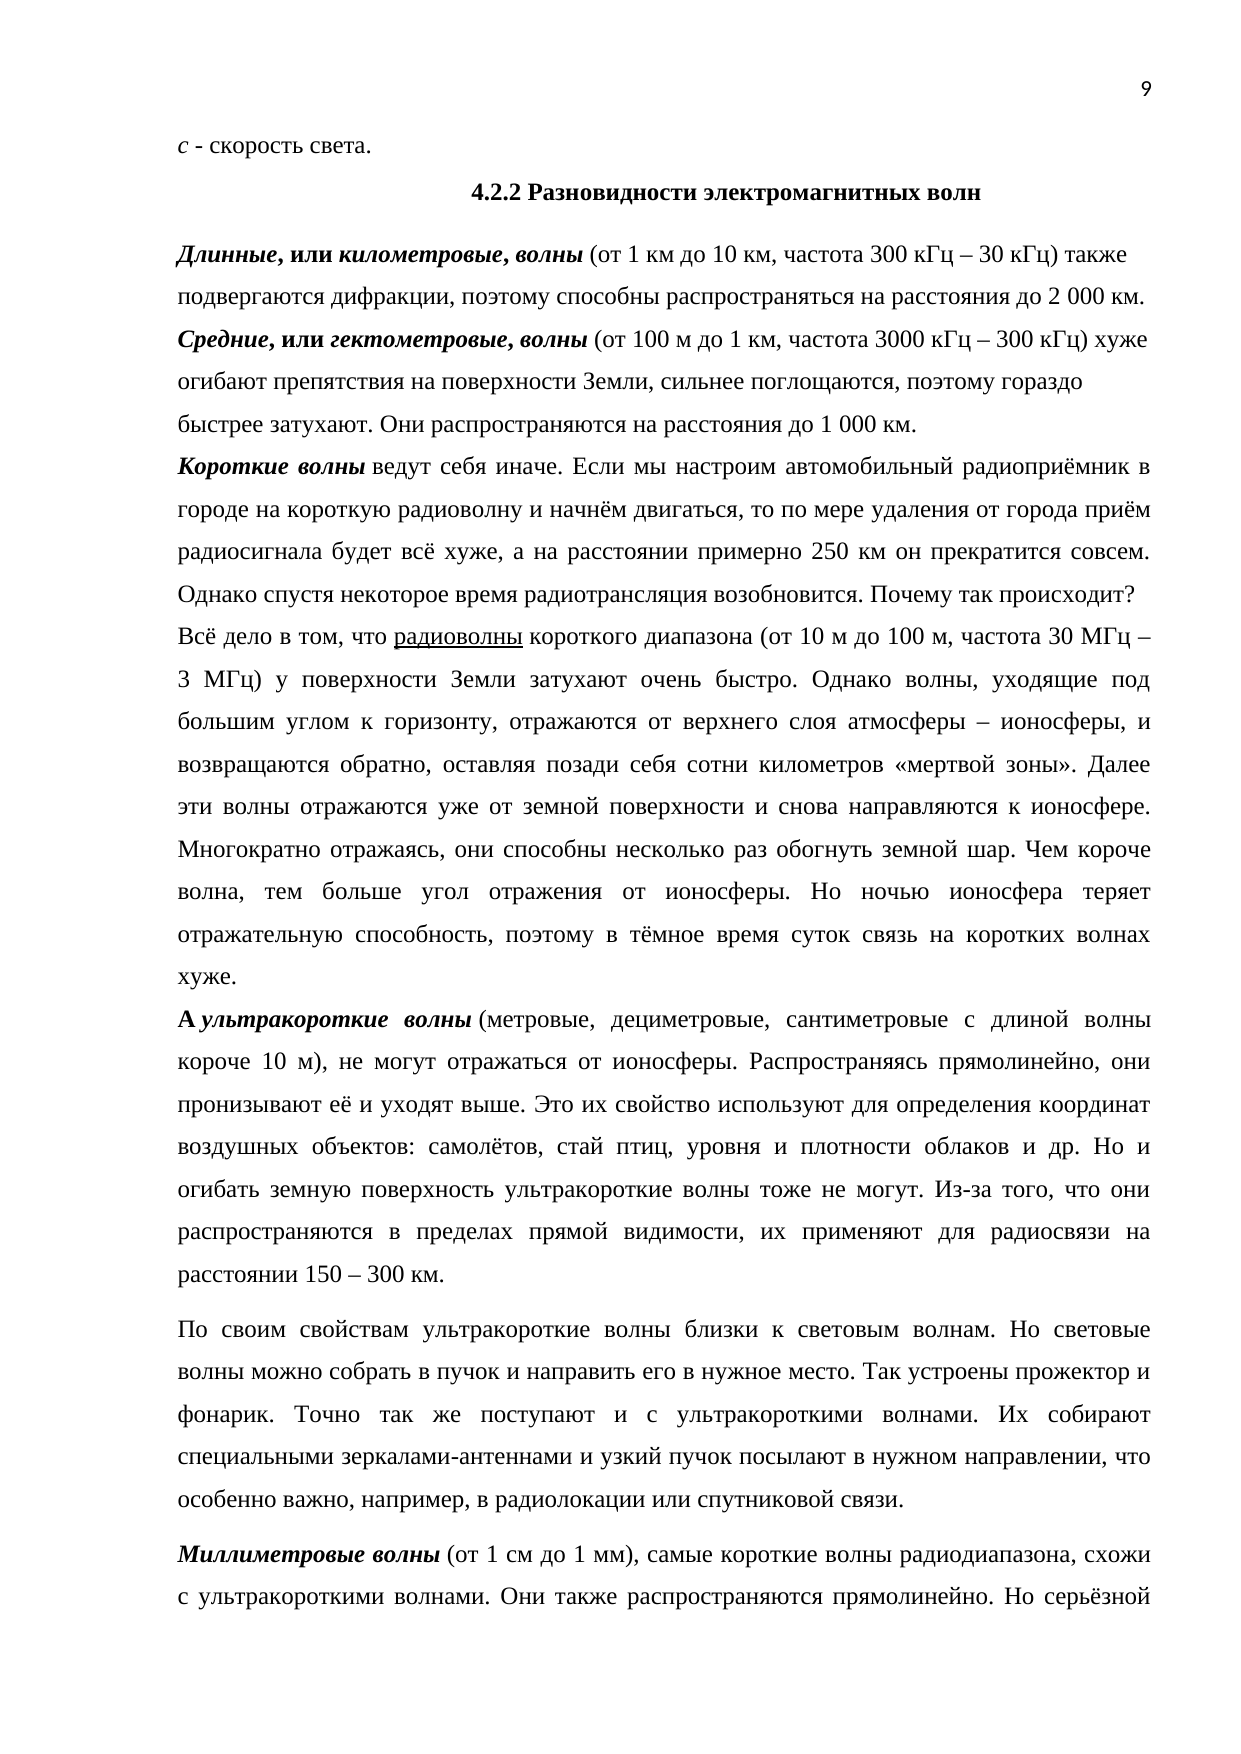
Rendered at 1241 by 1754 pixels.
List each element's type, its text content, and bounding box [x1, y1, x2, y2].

text Длинные, или километровые, волны (от 1 км до 10 км, частота 300 кГц – 30 кГц) также подвергаются дифракции, поэтому способны распространяться на расстояния до 2 000 км. [177, 225, 1152, 310]
text Средние, или гектометровые, волны (от 100 м до 1 км, частота 3000 кГц – 300 кГц) хуже огибают препятствия на поверхности Земли, сильнее поглощаются, поэтому гораздо быстрее затухают. Они распространяются на расстояния до 1 000 км. [177, 310, 1152, 438]
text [177, 1525, 1152, 1610]
text По своим свойствам ультракороткие волны близки к световым волнам. Но световые волны можно собрать в пучок и направить его в нужное место. Так устроены прожектор и фонарик. Точно так же поступают и с ультракороткими волнами. Их собирают специальными зеркалами-антеннами и узкий пучок посылают в нужном направлении, что особенно важно, например, в радиолокации или спутниковой связи. [177, 1300, 1152, 1513]
text 4.2.2 Разновидности электромагнитных волн [177, 177, 1152, 206]
text Всё дело в том, что радиоволны короткого диапазона (от 10 м до 100 м, частота 30 МГц – 3 МГц) у поверхности Земли затухают очень быстро. Однако волны, уходящие под большим углом к горизонту, отражаются от верхнего слоя атмосферы – ионосферы, и возвращаются обратно, оставляя позади себя сотни километров «мертвой зоны». Далее эти волны отражаются уже от земной поверхности и снова направляются к ионосфере. Многократно отражаясь, они способны несколько раз обогнуть земной шар. Чем короче волна, тем больше угол отражения от ионосферы. Но ночью ионосфера теряет отражательную способность, поэтому в тёмное время суток связь на коротких волнах хуже. [177, 608, 1152, 990]
text Короткие волны ведут себя иначе. Если мы настроим автомобильный радиоприёмник в городе на короткую радиоволну и начнём двигаться, то по мере удаления от города приём радиосигнала будет всё хуже, а на расстоянии примерно 250 км он прекратится совсем. Однако спустя некоторое время радиотрансляция возобновится. Почему так происходит? [177, 438, 1152, 608]
text c - скорость света. [177, 130, 1152, 158]
text А ультракороткие волны (метровые, дециметровые, сантиметровые с длиной волны короче 10 м), не могут отражаться от ионосферы. Распространяясь прямолинейно, они пронизывают её и уходят выше. Это их свойство используют для определения координат воздушных объектов: самолётов, стай птиц, уровня и плотности облаков и др. Но и огибать земную поверхность ультракороткие волны тоже не могут. Из-за того, что они распространяются в пределах прямой видимости, их применяют для радиосвязи на расстоянии 150 – 300 км. [177, 990, 1152, 1288]
